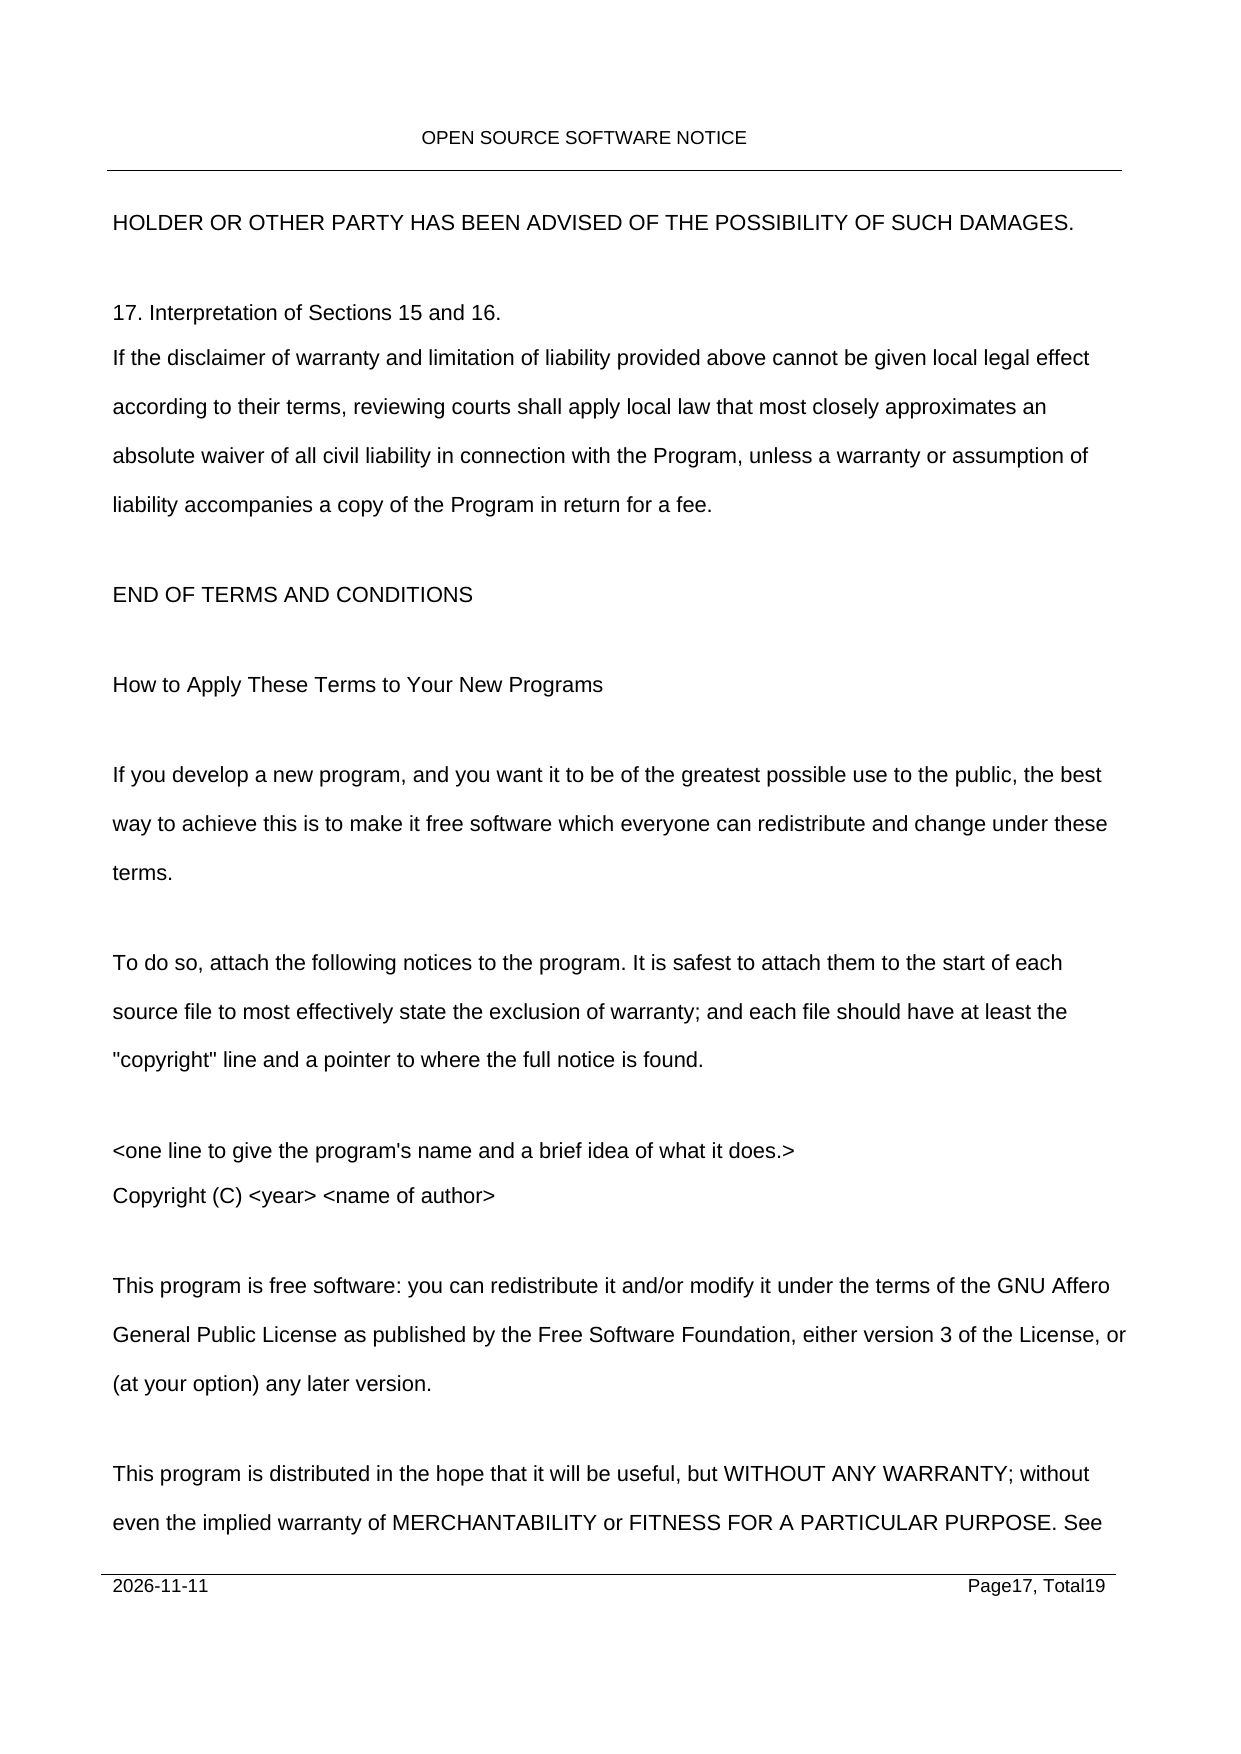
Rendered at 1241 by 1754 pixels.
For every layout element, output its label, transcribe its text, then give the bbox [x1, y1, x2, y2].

text How to Apply These Terms to Your New Programs [112, 668, 1128, 701]
text Copyright (C) <year> <name of author> [112, 1179, 1128, 1212]
text If you develop a new program, and you want it to be of the greatest possible use to the public, the best way to achieve this is to make it free software which everyone can redistribute and change under these terms. [112, 758, 1128, 888]
text 17. Interpretation of Sections 15 and 16. [112, 297, 1128, 329]
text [112, 206, 1128, 239]
text <one line to give the program's name and a brief idea of what it does.> [112, 1134, 1128, 1166]
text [112, 1457, 1128, 1538]
text To do so, attach the following notices to the program. It is safest to attach them to the start of each source file to most effectively state the exclusion of warranty; and each file should have at least the "copyright" line and a pointer to where the full notice is found. [112, 946, 1128, 1076]
text This program is free software: you can redistribute it and/or modify it under the terms of the GNU Affero General Public License as published by the Free Software Foundation, either version 3 of the License, or (at your option) any later version. [112, 1269, 1128, 1399]
text If the disclaimer of warranty and limitation of liability provided above cannot be given local legal effect according to their terms, reviewing courts shall apply local law that most closely approximates an absolute waiver of all civil liability in connection with the Program, unless a warranty or assumption of liability accompanies a copy of the Program in return for a fee. [112, 342, 1128, 520]
text END OF TERMS AND CONDITIONS [112, 578, 1128, 611]
